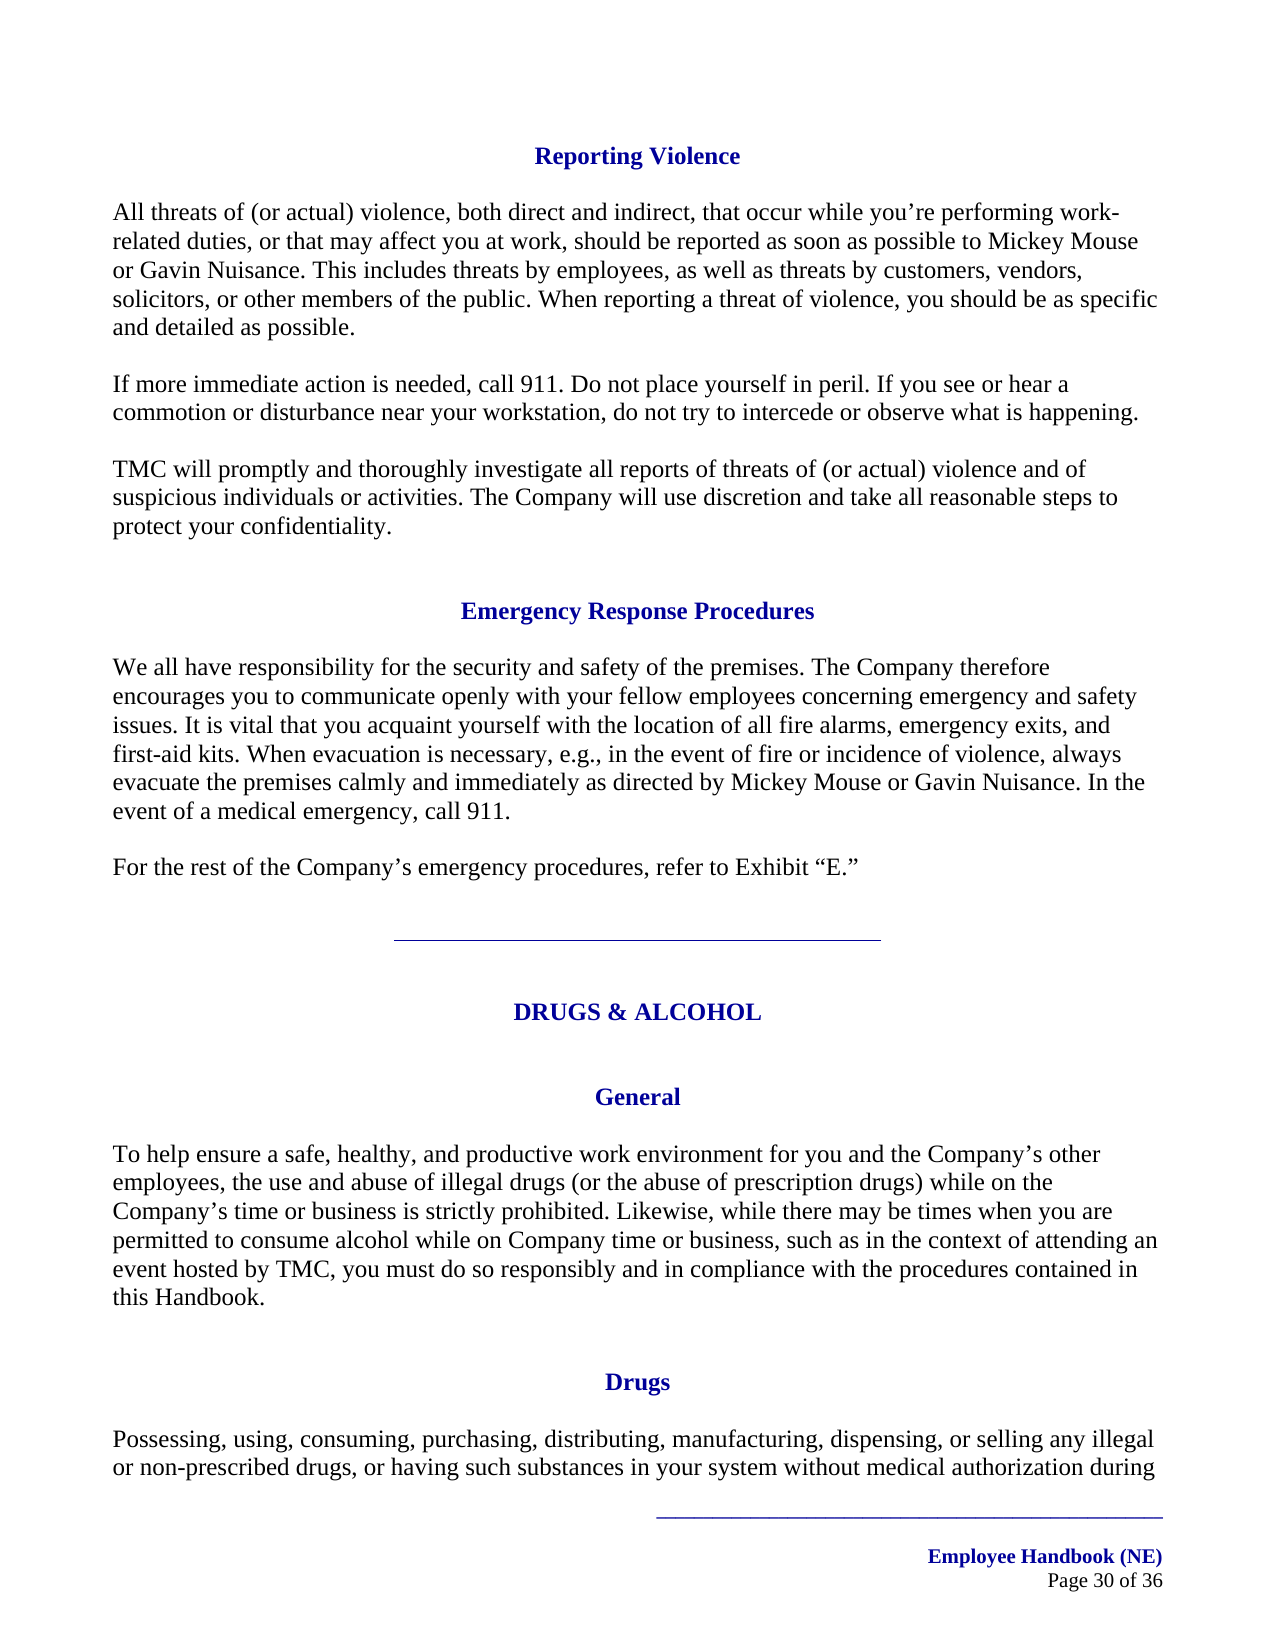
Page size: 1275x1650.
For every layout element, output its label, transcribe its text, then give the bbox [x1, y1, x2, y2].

subtitle DRUGS & ALCOHOL [112, 969, 1162, 1026]
text If more immediate action is needed, call 911. Do not place yourself in peril. If you see or hear a commotion or disturbance near your workstation, do not try to intercede or observe what is happening. [112, 369, 1162, 426]
subtitle Emergency Response Procedures [112, 596, 1162, 625]
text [112, 1424, 1162, 1481]
text We all have responsibility for the security and safety of the premises. The Company therefore encourages you to communicate openly with your fellow employees concerning emergency and safety issues. It is vital that you acquaint yourself with the location of all fire alarms, emergency exits, and first-aid kits. When evacuation is necessary, e.g., in the event of fire or incidence of violence, always evacuate the premises calmly and immediately as directed by Mickey Mouse or Gavin Nuisance. In the event of a medical emergency, call 911. [112, 652, 1162, 825]
subtitle Drugs [112, 1339, 1162, 1396]
text All threats of (or actual) violence, both direct and indirect, that occur while you’re performing work-related duties, or that may affect you at work, should be reported as soon as possible to Mickey Mouse or Gavin Nuisance. This includes threats by employees, as well as threats by customers, vendors, solicitors, or other members of the public. When reporting a threat of violence, you should be as specific and detailed as possible. [112, 197, 1162, 341]
subtitle General [112, 1054, 1162, 1111]
text For the rest of the Company’s emergency procedures, refer to Exhibit “E.” [112, 852, 1162, 881]
text To help ensure a safe, healthy, and productive work environment for you and the Company’s other employees, the use and abuse of illegal drugs (or the abuse of prescription drugs) while on the Company’s time or business is strictly prohibited. Likewise, while there may be times when you are permitted to consume alcohol while on Company time or business, such as in the context of attending an event hosted by TMC, you must do so responsibly and in compliance with the procedures contained in this Handbook. [112, 1139, 1162, 1311]
subtitle Reporting Violence [112, 141, 1162, 170]
text TMC will promptly and thoroughly investigate all reports of threats of (or actual) violence and of suspicious individuals or activities. The Company will use discretion and take all reasonable steps to protect your confidentiality. [112, 454, 1162, 540]
